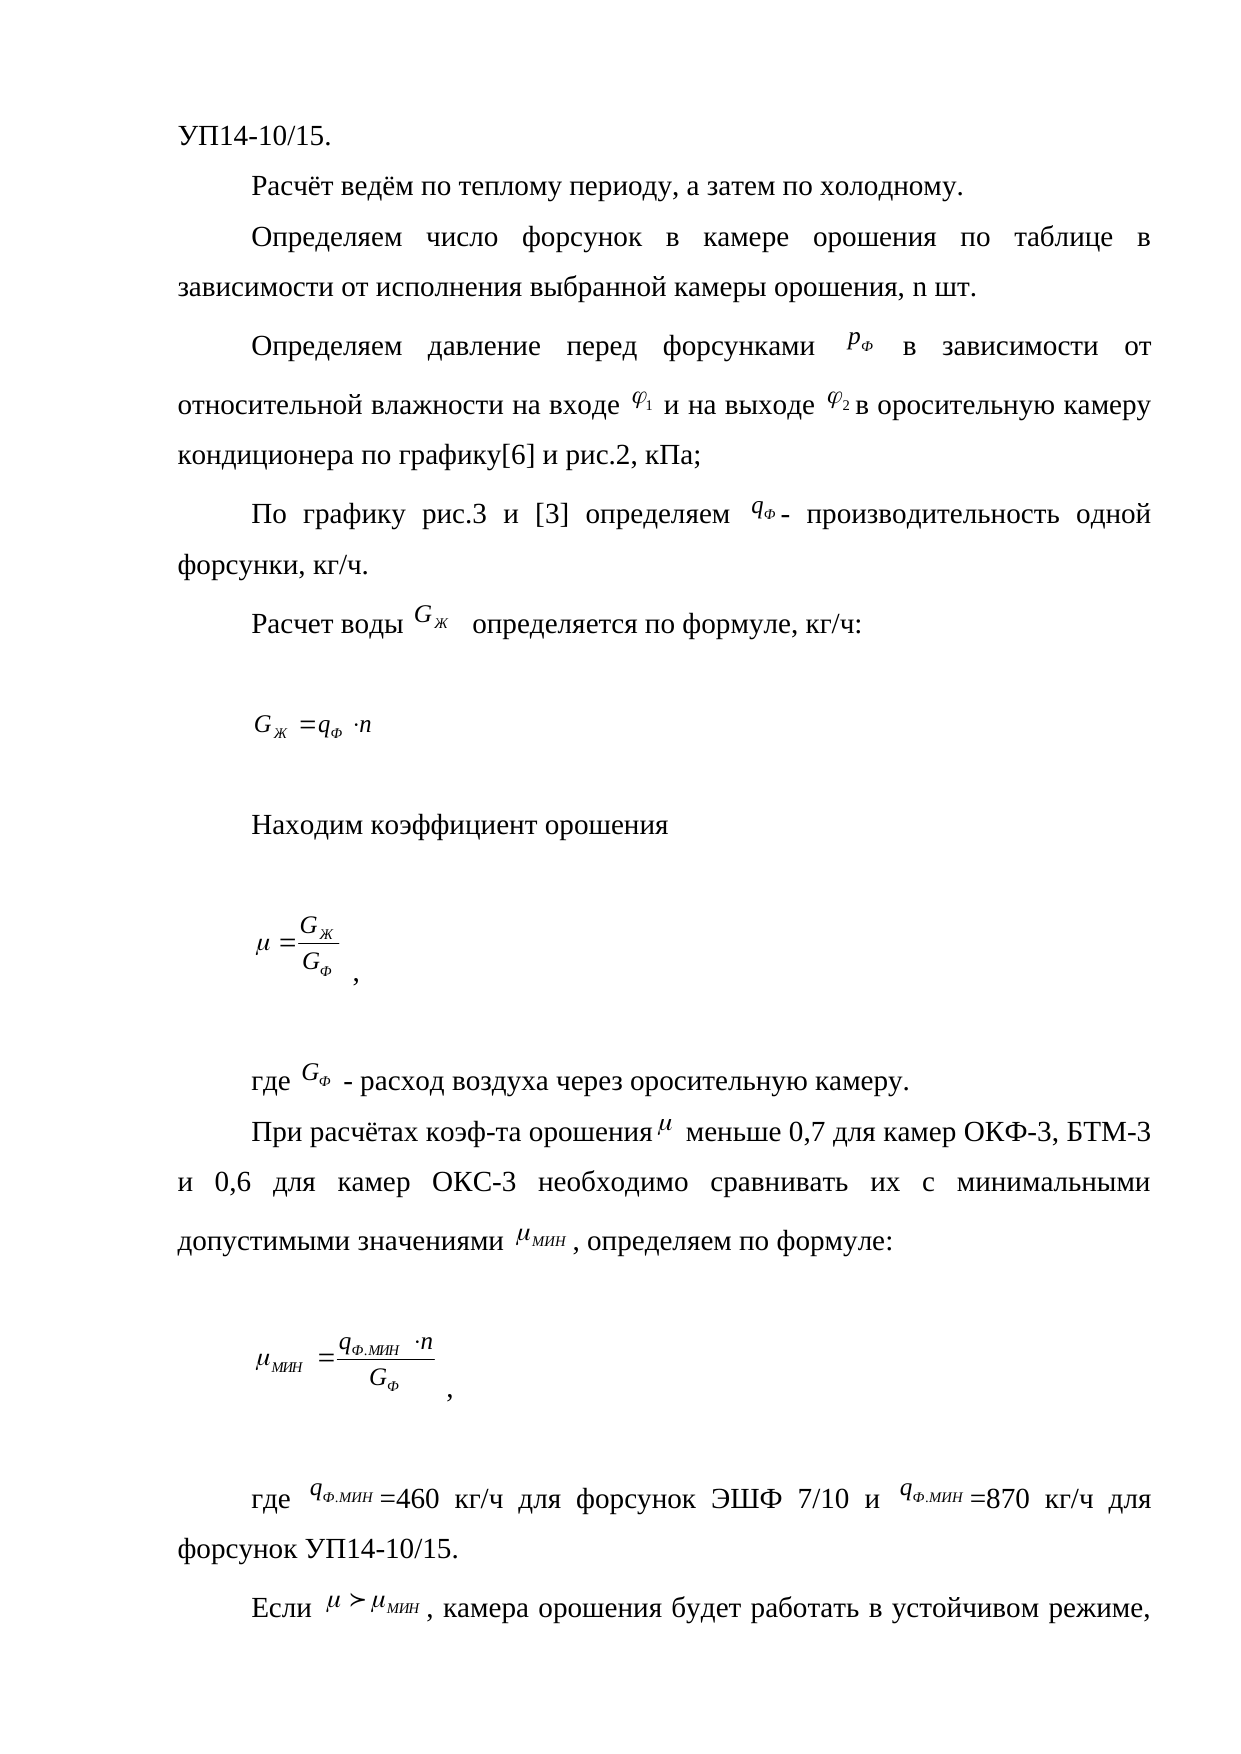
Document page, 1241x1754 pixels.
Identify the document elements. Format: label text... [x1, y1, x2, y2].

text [177, 1582, 1152, 1624]
text , [177, 1324, 1152, 1404]
text Расчёт ведём по теплому периоду, а затем по холодному. [177, 168, 1152, 202]
text По графику рис.3 и [3] определяем - производительность одной форсунки, кг/ч. [177, 488, 1152, 580]
text где =460 кг/ч для форсунок ЭШФ 7/10 и =870 кг/ч для форсунок УП14-10/15. [177, 1471, 1152, 1565]
text Расчет воды определяется по формуле, кг/ч: [177, 597, 1152, 639]
text Определяем число форсунок в камере орошения по таблице в зависимости от исполнения выбранной камеры орошения, n шт. [177, 219, 1152, 303]
text При расчётах коэф-та орошения меньше 0,7 для камер ОКФ-3, БТМ-3 и 0,6 для камер ОКС-3 необходимо сравнивать их с минимальными допустимыми значениями , определяем по формуле: [177, 1114, 1152, 1257]
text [177, 118, 1152, 152]
text Определяем давление перед форсунками в зависимости от относительной влажности на входе и на выходе в оросительную камеру кондиционера по графику[6] и рис.2, кПа; [177, 319, 1152, 471]
text где - расход воздуха через оросительную камеру. [177, 1055, 1152, 1097]
text , [177, 908, 1152, 988]
text Находим коэффициент орошения [177, 807, 1152, 841]
